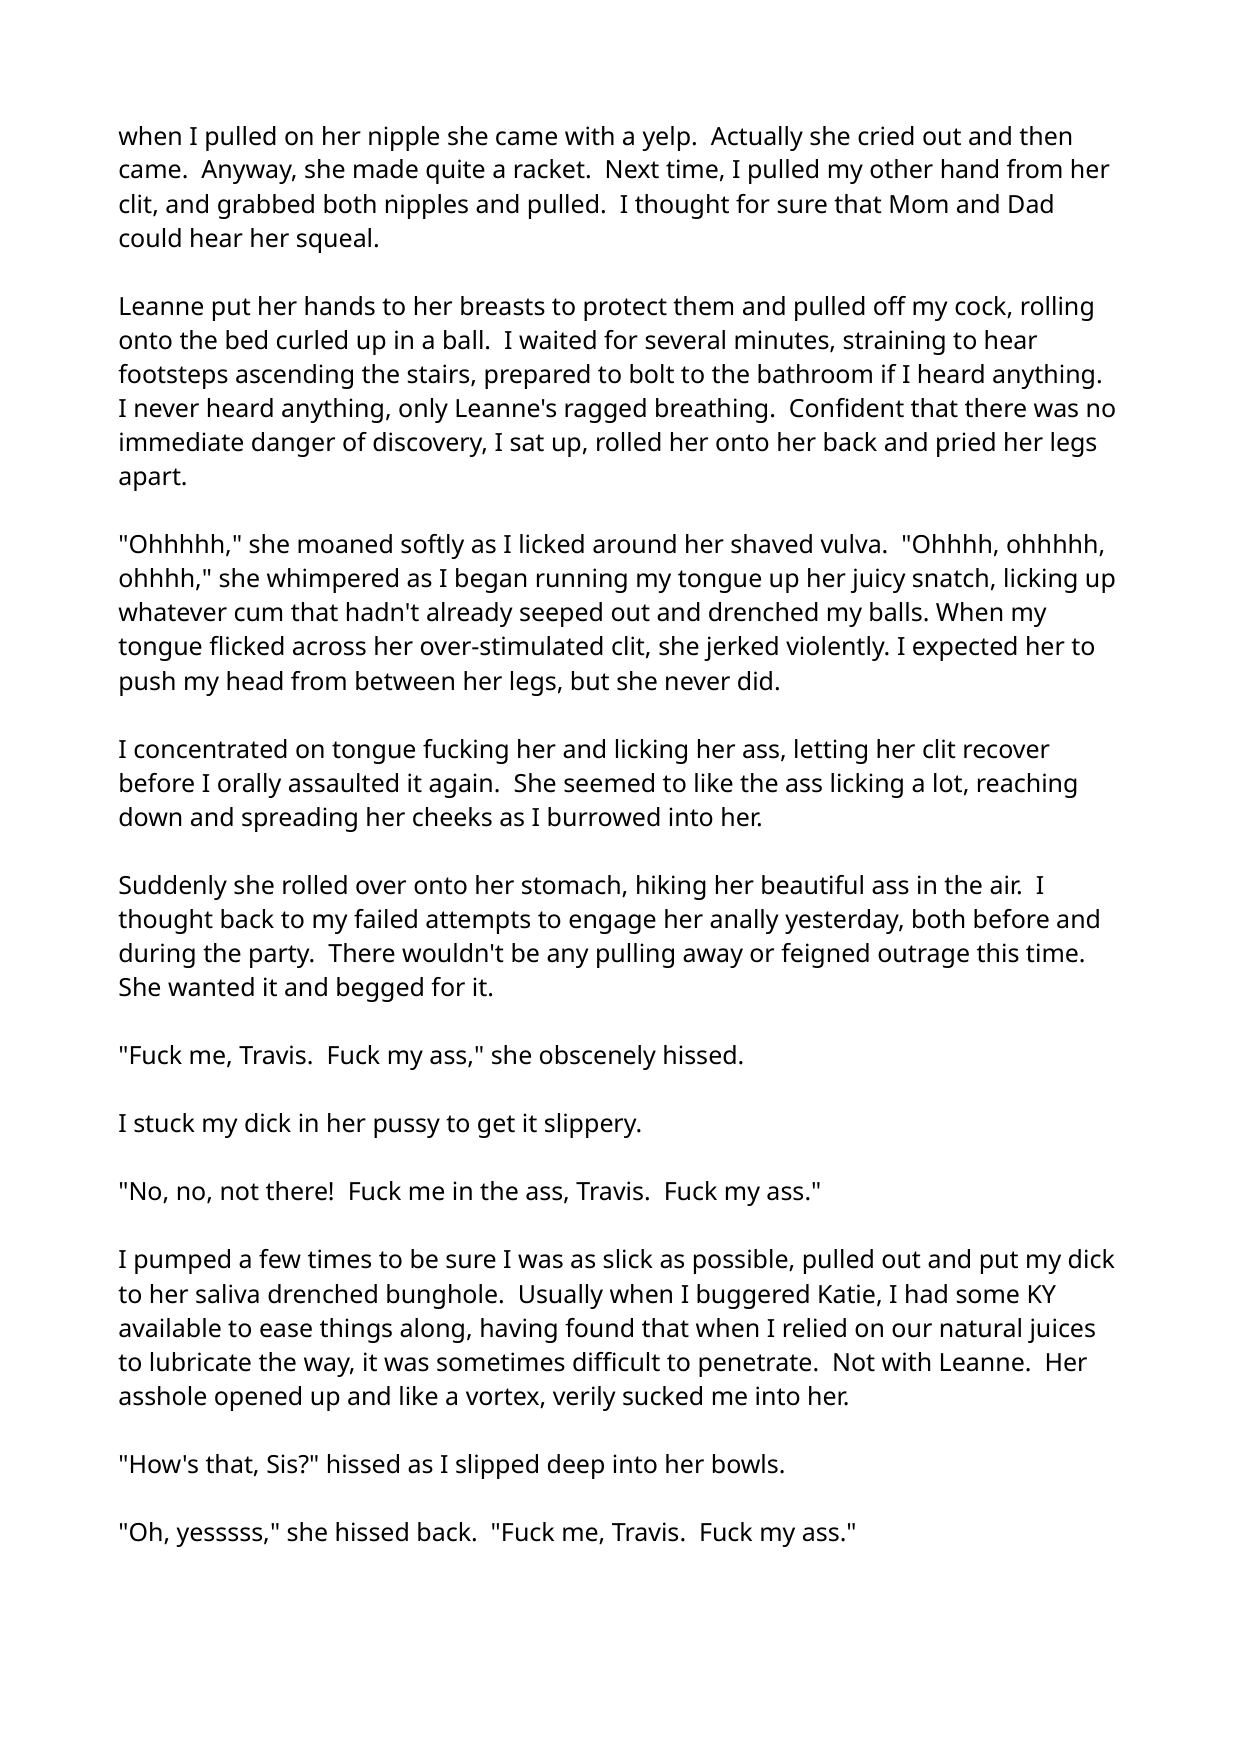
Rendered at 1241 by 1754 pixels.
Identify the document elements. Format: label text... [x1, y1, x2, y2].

text I stuck my dick in her pussy to get it slippery. [118, 1106, 1122, 1140]
text I concentrated on tongue fucking her and licking her ass, letting her clit recover before I orally assaulted it again. She seemed to like the ass licking a lot, reaching down and spreading her cheeks as I burrowed into her. [118, 731, 1122, 833]
text Leanne put her hands to her breasts to protect them and pulled off my cock, rolling onto the bed curled up in a ball. I waited for several minutes, straining to hear footsteps ascending the stairs, prepared to bolt to the bathroom if I heard anything. I never heard anything, only Leanne's ragged breathing. Confident that there was no immediate danger of discovery, I sat up, rolled her onto her back and pried her legs apart. [118, 288, 1122, 493]
text Suddenly she rolled over onto her stomach, hiking her beautiful ass in the air. I thought back to my failed attempts to engage her anally yesterday, both before and during the party. There wouldn't be any pulling away or feigned outrage this time. She wanted it and begged for it. [118, 867, 1122, 1004]
text "Ohhhhh," she moaned softly as I licked around her shaved vulva. "Ohhhh, ohhhhh, ohhhh," she whimpered as I began running my tongue up her juicy snatch, licking up whatever cum that hadn't already seeped out and drenched my balls. When my tongue flicked across her over-stimulated clit, she jerked violently. I expected her to push my head from between her legs, but she never did. [118, 527, 1122, 697]
text "How's that, Sis?" hissed as I slipped deep into her bowls. [118, 1447, 1122, 1481]
text I pumped a few times to be sure I was as slick as possible, pulled out and put my dick to her saliva drenched bunghole. Usually when I buggered Katie, I had some KY available to ease things along, having found that when I relied on our natural juices to lubricate the way, it was sometimes difficult to penetrate. Not with Leanne. Her asshole opened up and like a vortex, verily sucked me into her. [118, 1242, 1122, 1412]
text "Oh, yesssss," she hissed back. "Fuck me, Travis. Fuck my ass." [118, 1515, 1122, 1549]
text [118, 118, 1122, 254]
text "No, no, not there! Fuck me in the ass, Travis. Fuck my ass." [118, 1174, 1122, 1208]
text "Fuck me, Travis. Fuck my ass," she obscenely hissed. [118, 1038, 1122, 1072]
